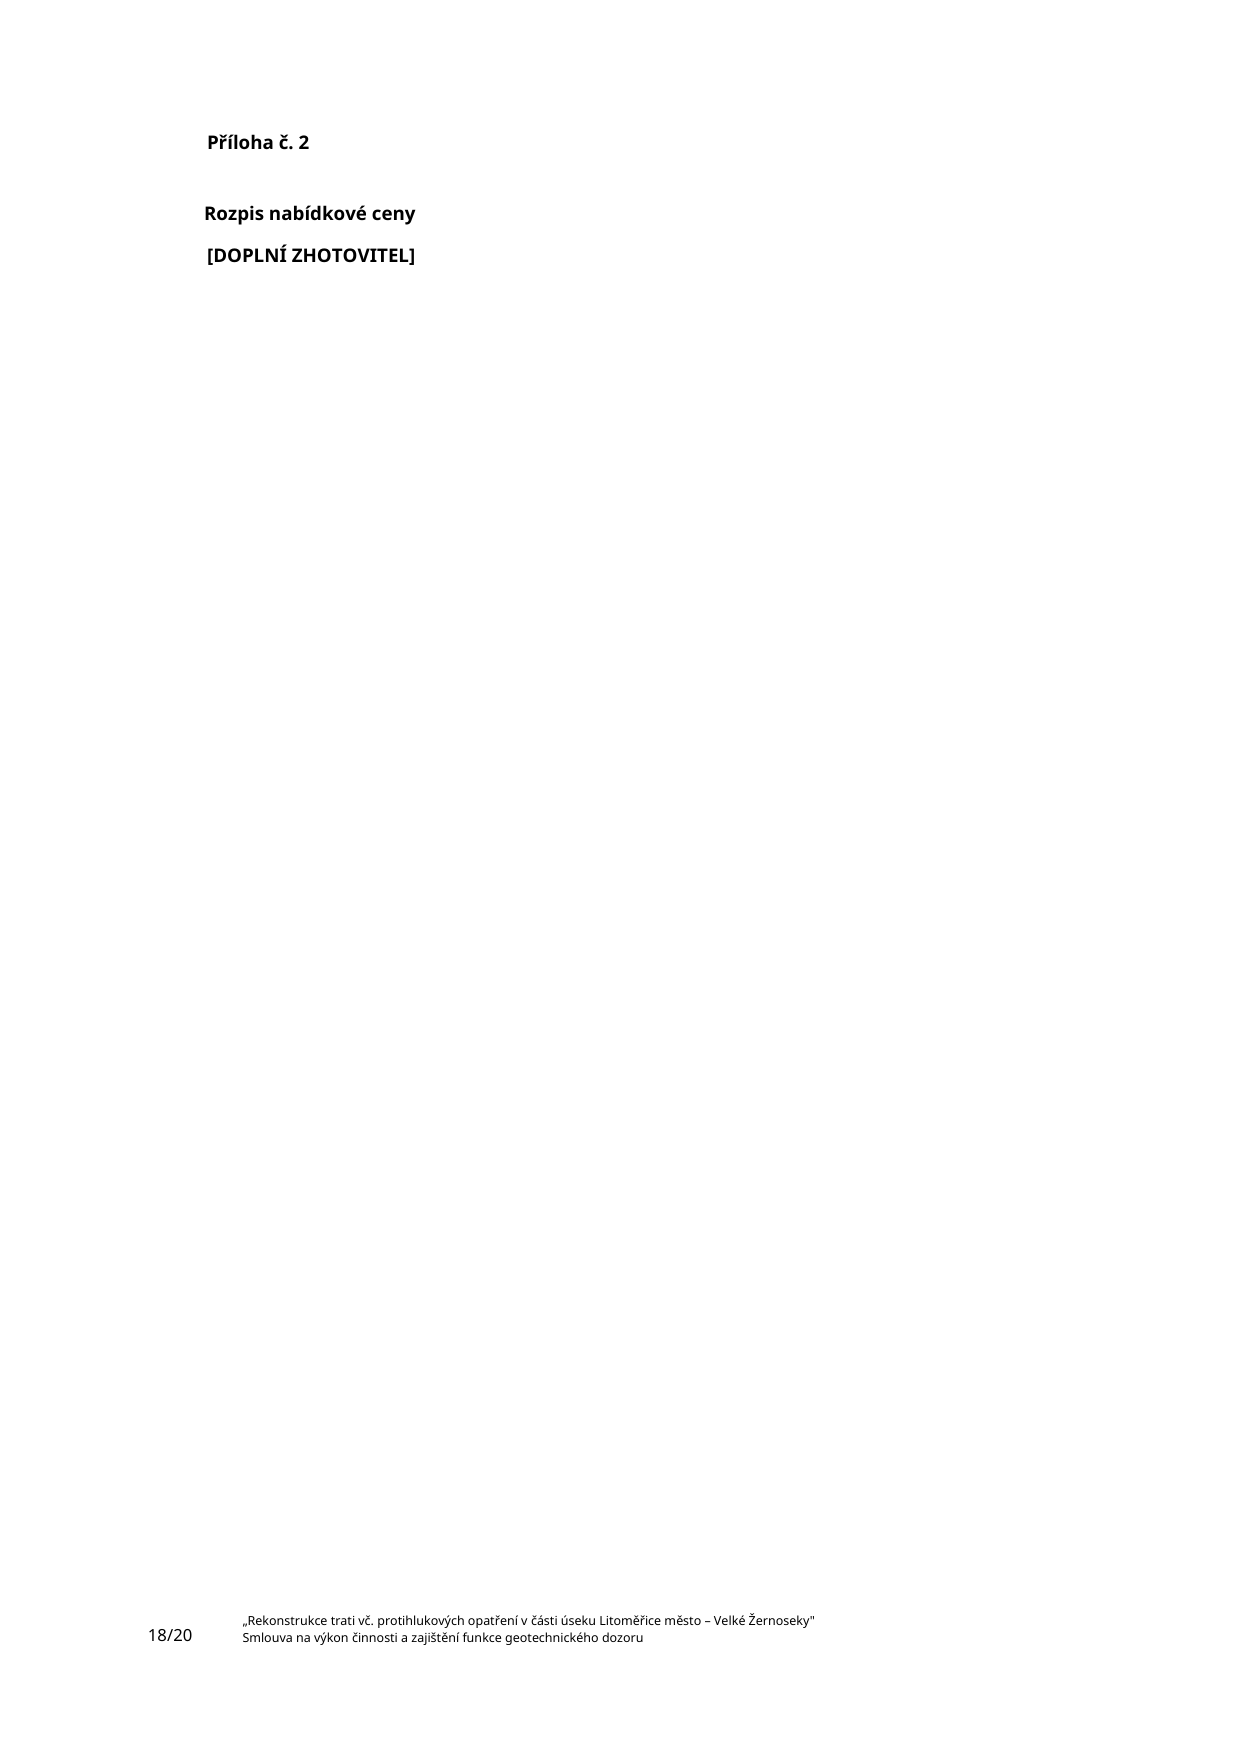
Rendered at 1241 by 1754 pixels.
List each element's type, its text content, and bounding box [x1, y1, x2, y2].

text [DOPLNÍ ZHOTOVITEL] [207, 239, 1092, 268]
text Rozpis nabídkové ceny [204, 197, 1092, 226]
text Příloha č. 2 [148, 126, 1092, 156]
